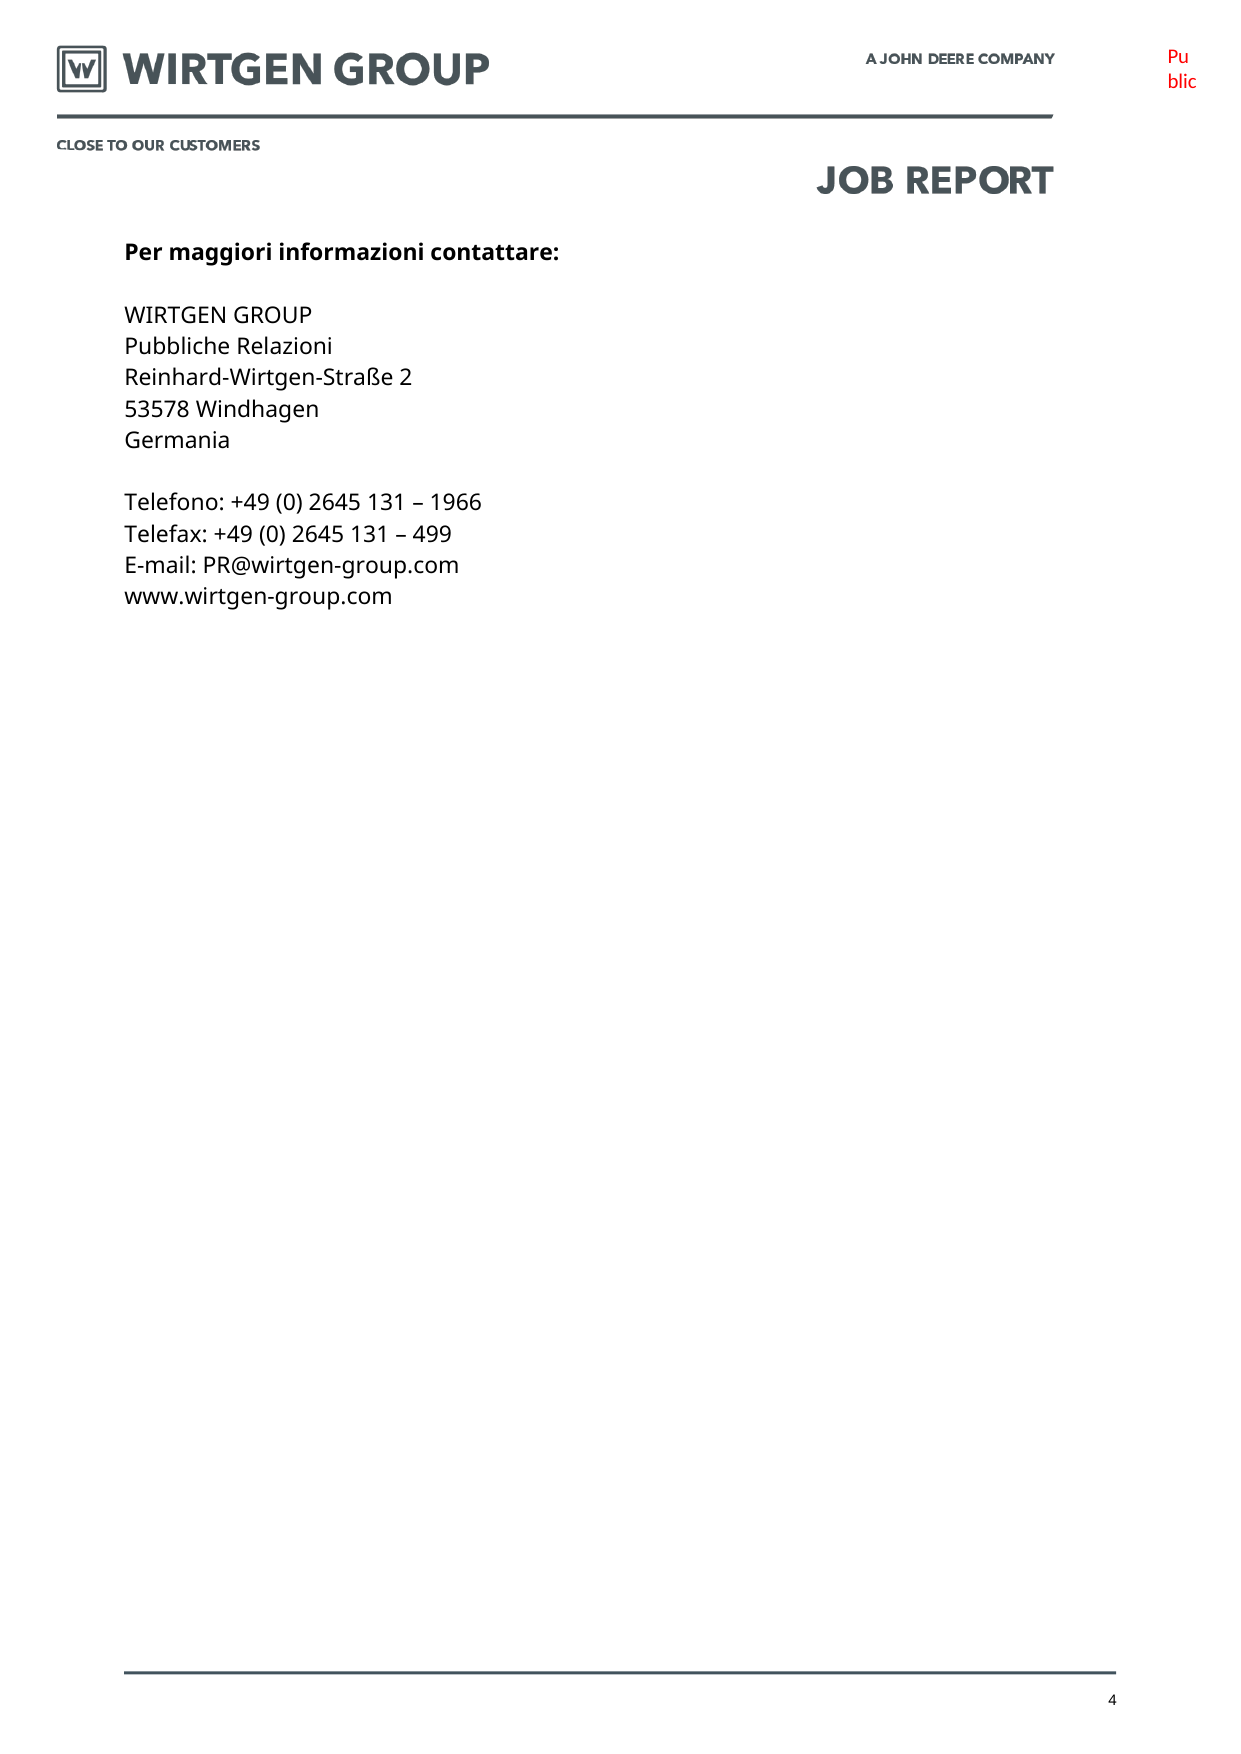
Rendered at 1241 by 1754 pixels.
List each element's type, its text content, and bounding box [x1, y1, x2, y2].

text Germania [124, 424, 1116, 455]
picture [53, 45, 1062, 196]
text Pubbliche Relazioni [124, 330, 1116, 361]
text Telefono: +49 (0) 2645 131 – 1966 [124, 486, 1116, 517]
text E-mail: PR@wirtgen-group.comPR@wirtgen-group.com [124, 549, 1116, 580]
text www.wirtgen-group.com [124, 580, 1116, 611]
text Reinhard-Wirtgen-Straße 2 [124, 361, 1116, 392]
text Telefax: +49 (0) 2645 131 – 499 [124, 517, 1116, 549]
text WIRTGEN GROUP [124, 299, 1116, 330]
text Per maggiori informazioni contattare: [124, 236, 1116, 267]
text 53578 Windhagen [124, 392, 1116, 424]
